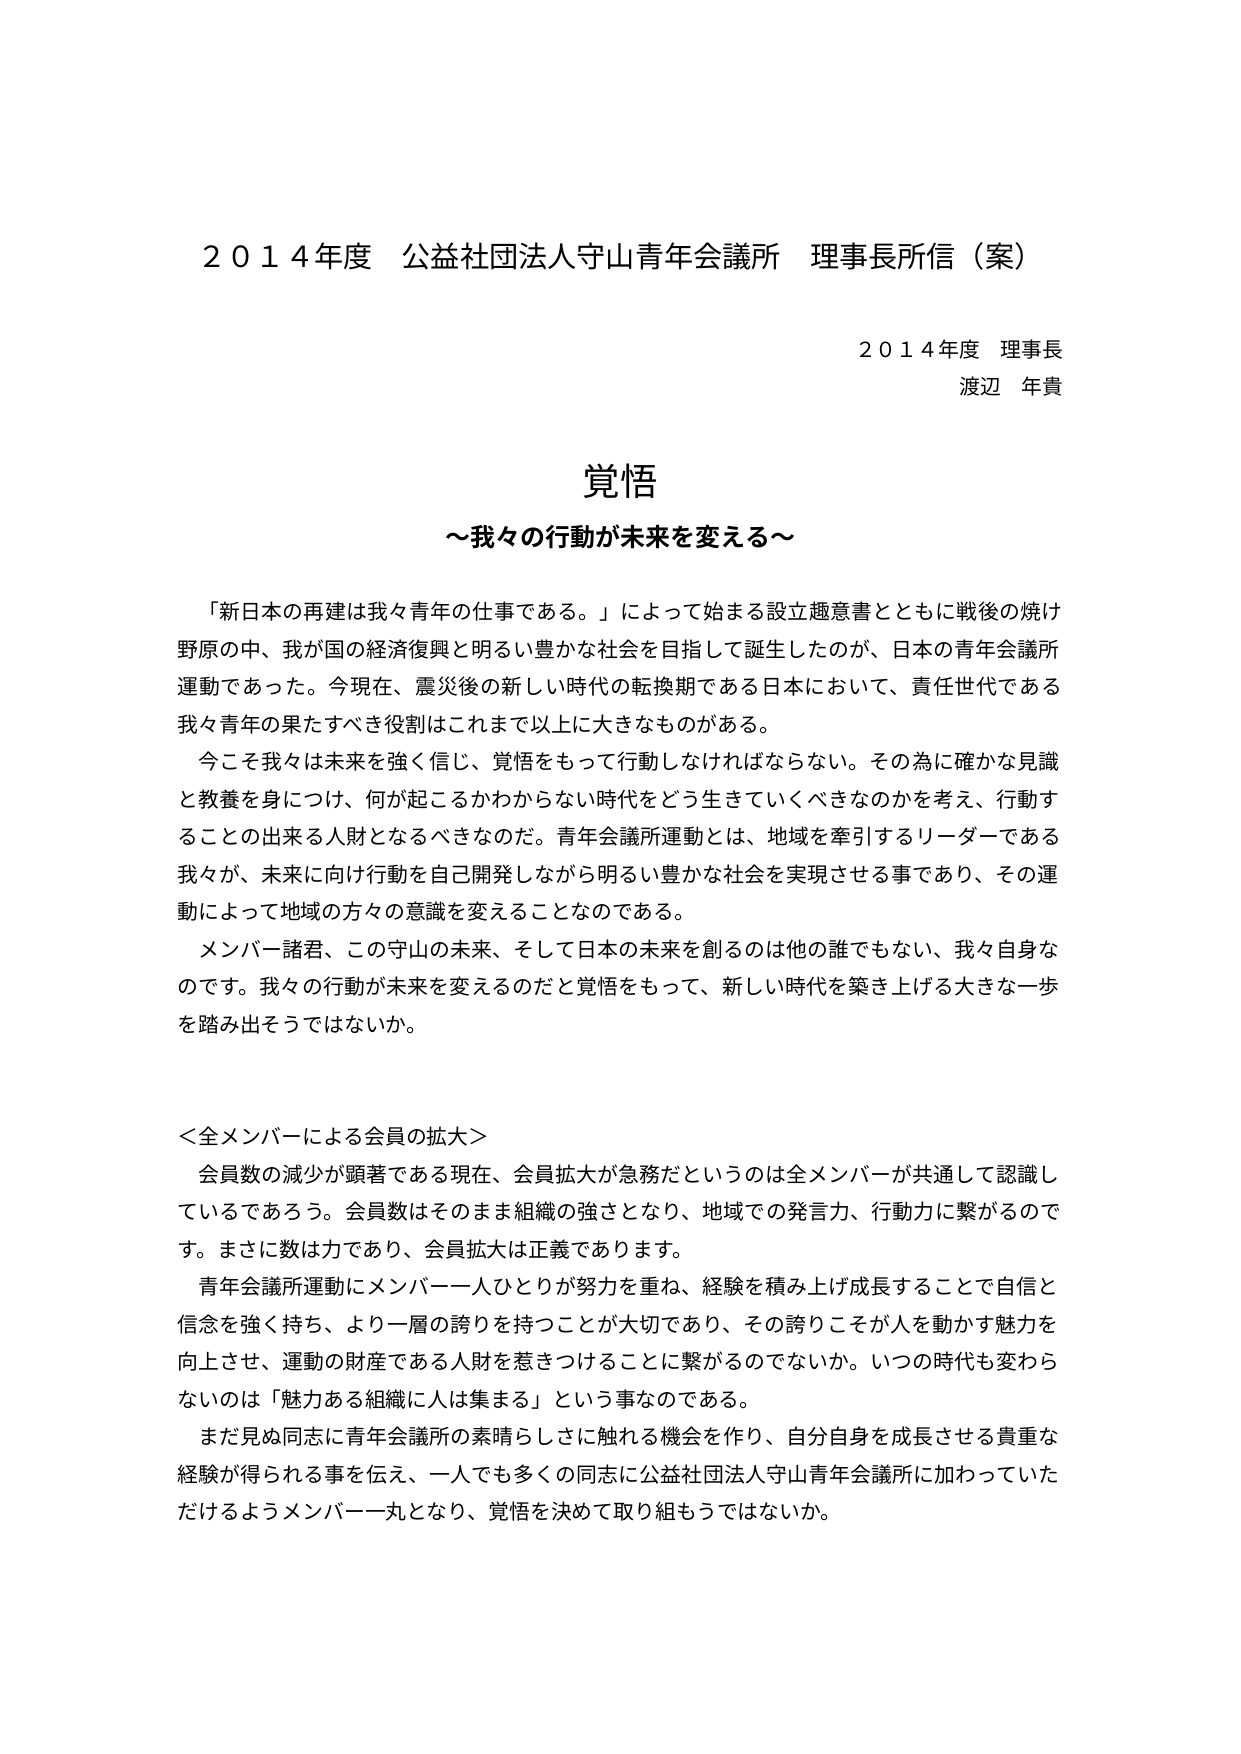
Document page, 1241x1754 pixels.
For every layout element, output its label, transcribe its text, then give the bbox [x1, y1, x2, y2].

text ＜全メンバーによる会員の拡大＞ [177, 1117, 1063, 1154]
text ２０１４年度 公益社団法人守山青年会議所 理事長所信（案） [177, 217, 1063, 292]
text ～我々の行動が未来を変える～ [177, 517, 1063, 554]
text 今こそ我々は未来を強く信じ、覚悟をもって行動しなければならない。その為に確かな見識と教養を身につけ、何が起こるかわからない時代をどう生きていくべきなのかを考え、行動することの出来る人財となるべきなのだ。青年会議所運動とは、地域を牽引するリーダーである我々が、未来に向け行動を自己開発しながら明るい豊かな社会を実現させる事であり、その運動によって地域の方々の意識を変えることなのである。 [177, 742, 1063, 929]
text 会員数の減少が顕著である現在、会員拡大が急務だというのは全メンバーが共通して認識しているであろう。会員数はそのまま組織の強さとなり、地域での発言力、行動力に繋がるのです。まさに数は力であり、会員拡大は正義であります。 [177, 1154, 1063, 1267]
text 青年会議所運動にメンバー一人ひとりが努力を重ね、経験を積み上げ成長することで自信と信念を強く持ち、より一層の誇りを持つことが大切であり、その誇りこそが人を動かす魅力を向上させ、運動の財産である人財を惹きつけることに繋がるのでないか。いつの時代も変わらないのは「魅力ある組織に人は集まる」という事なのである。 [177, 1267, 1063, 1417]
text 渡辺 年貴 [177, 367, 1063, 404]
text まだ見ぬ同志に青年会議所の素晴らしさに触れる機会を作り、自分自身を成長させる貴重な経験が得られる事を伝え、一人でも多くの同志に公益社団法人守山青年会議所に加わっていただけるようメンバー一丸となり、覚悟を決めて取り組もうではないか。 [177, 1417, 1063, 1529]
text 覚悟 [177, 442, 1063, 517]
text メンバー諸君、この守山の未来、そして日本の未来を創るのは他の誰でもない、我々自身なのです。我々の行動が未来を変えるのだと覚悟をもって、新しい時代を築き上げる大きな一歩を踏み出そうではないか。 [177, 929, 1063, 1042]
text 「新日本の再建は我々青年の仕事である。」によって始まる設立趣意書とともに戦後の焼け野原の中、我が国の経済復興と明るい豊かな社会を目指して誕生したのが、日本の青年会議所運動であった。今現在、震災後の新しい時代の転換期である日本において、責任世代である我々青年の果たすべき役割はこれまで以上に大きなものがある。 [177, 592, 1063, 742]
text ２０１４年度 理事長 [177, 329, 1063, 367]
